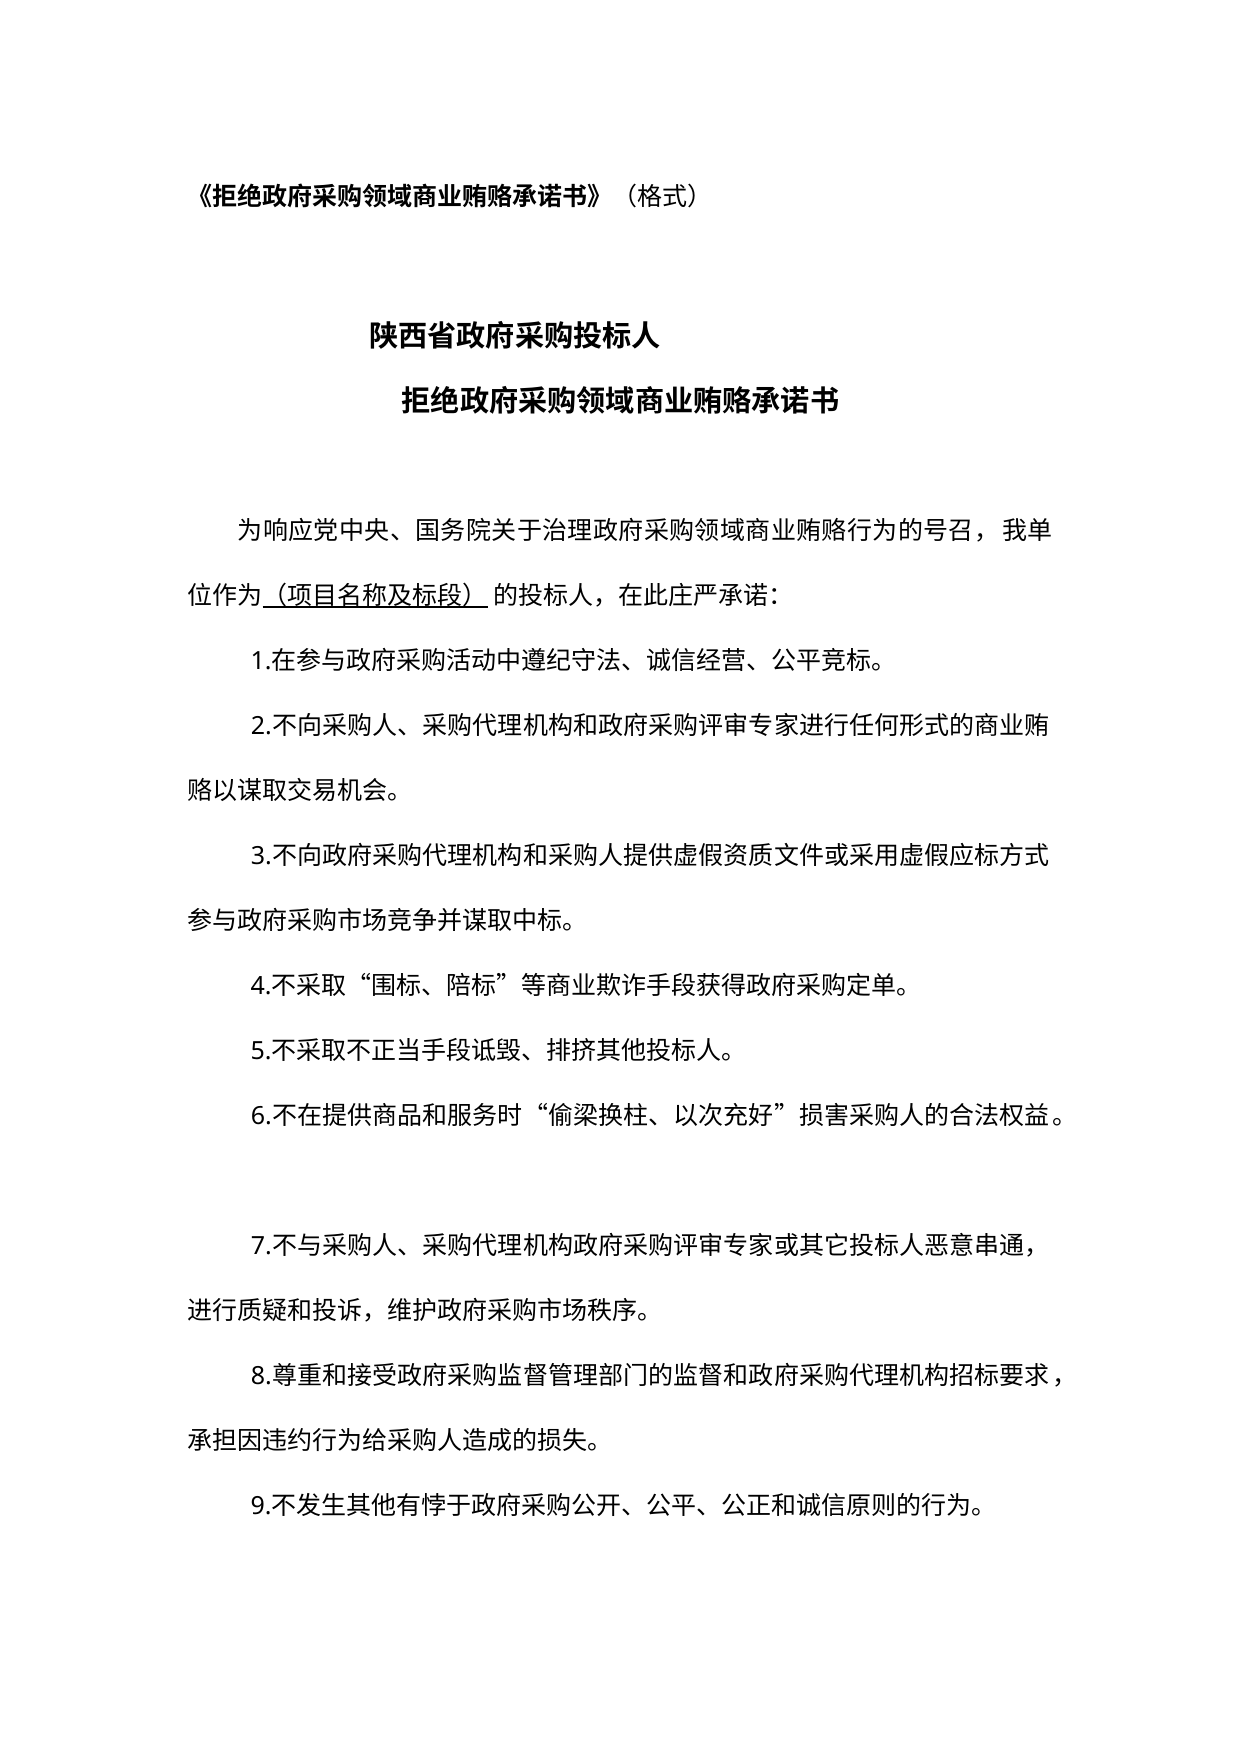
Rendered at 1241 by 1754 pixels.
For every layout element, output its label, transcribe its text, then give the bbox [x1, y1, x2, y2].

text 《拒绝政府采购领域商业贿赂承诺书》（格式） [187, 162, 1053, 227]
text 3.不向政府采购代理机构和采购人提供虚假资质文件或采用虚假应标方式参与政府采购市场竞争并谋取中标。 [187, 821, 1053, 951]
text 9.不发生其他有悖于政府采购公开、公平、公正和诚信原则的行为。 [187, 1471, 1053, 1536]
text 2.不向采购人、采购代理机构和政府采购评审专家进行任何形式的商业贿赂以谋取交易机会。 [187, 691, 1053, 821]
text 6.不在提供商品和服务时“偷梁换柱、以次充好”损害采购人的合法权益。 [187, 1081, 1053, 1211]
text 4.不采取“围标、陪标”等商业欺诈手段获得政府采购定单。 [187, 951, 1053, 1016]
text 为响应党中央、国务院关于治理政府采购领域商业贿赂行为的号召，我单位作为（项目名称及标段） 的投标人，在此庄严承诺： [187, 496, 1053, 626]
text 7.不与采购人、采购代理机构政府采购评审专家或其它投标人恶意串通，进行质疑和投诉，维护政府采购市场秩序。 [187, 1211, 1053, 1341]
text 8.尊重和接受政府采购监督管理部门的监督和政府采购代理机构招标要求，承担因违约行为给采购人造成的损失。 [187, 1341, 1053, 1471]
text 1.在参与政府采购活动中遵纪守法、诚信经营、公平竞标。 [187, 626, 1053, 691]
text 5.不采取不正当手段诋毁、排挤其他投标人。 [187, 1016, 1053, 1081]
text 陕西省政府采购投标人 [187, 301, 1053, 366]
text 拒绝政府采购领域商业贿赂承诺书 [187, 366, 1053, 431]
